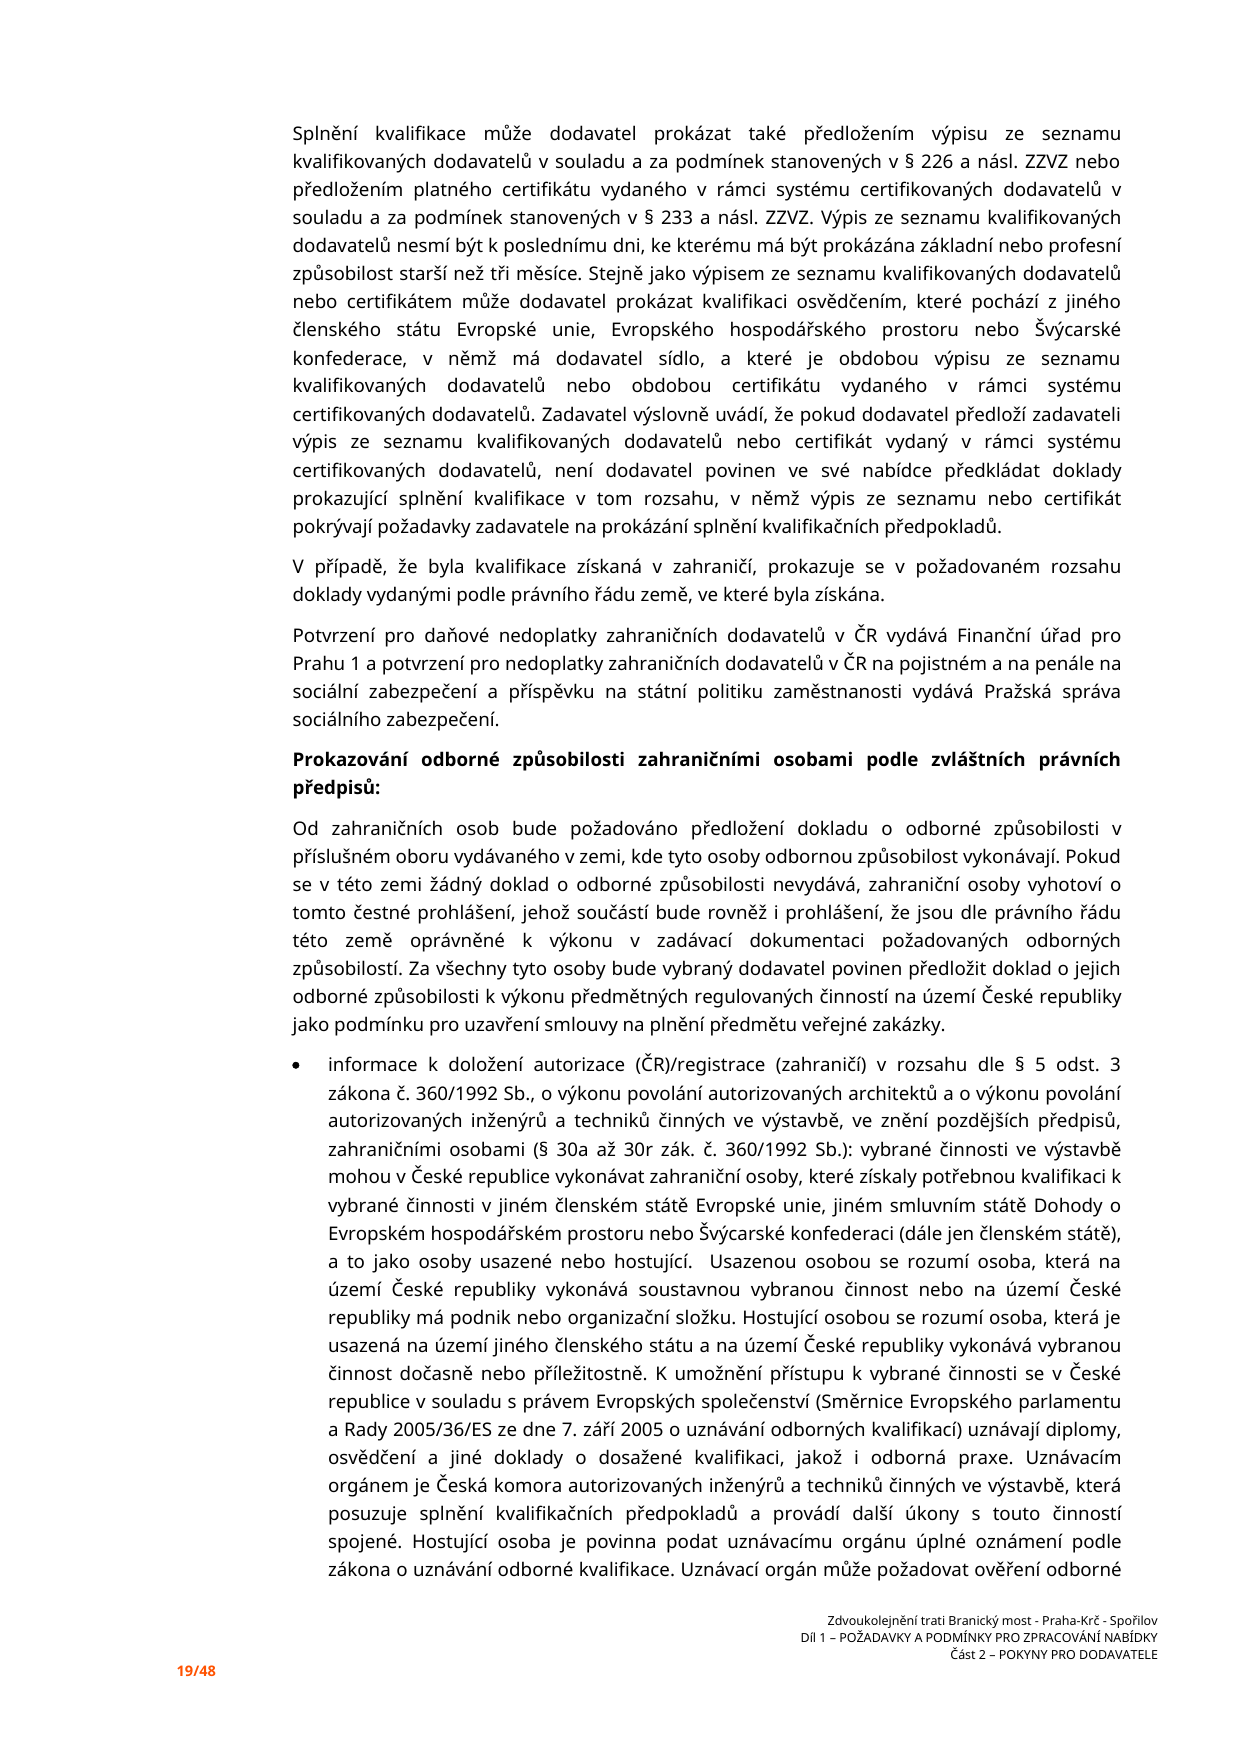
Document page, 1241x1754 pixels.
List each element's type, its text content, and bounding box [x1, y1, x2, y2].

text V případě, že byla kvalifikace získaná v zahraničí, prokazuje se v požadovaném rozsahu doklady vydanými podle právního řádu země, ve které byla získána. [292, 553, 1122, 607]
text Od zahraničních osob bude požadováno předložení dokladu o odborné způsobilosti v příslušném oboru vydávaného v zemi, kde tyto osoby odbornou způsobilost vykonávají. Pokud se v této zemi žádný doklad o odborné způsobilosti nevydává, zahraniční osoby vyhotoví o tomto čestné prohlášení, jehož součástí bude rovněž i prohlášení, že jsou dle právního řádu této země oprávněné k výkonu v zadávací dokumentaci požadovaných odborných způsobilostí. Za všechny tyto osoby bude vybraný dodavatel povinen předložit doklad o jejich odborné způsobilosti k výkonu předmětných regulovaných činností na území České republiky jako podmínku pro uzavření smlouvy na plnění předmětu veřejné zakázky. [292, 815, 1122, 1037]
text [292, 1052, 1122, 1582]
text Potvrzení pro daňové nedoplatky zahraničních dodavatelů v ČR vydává Finanční úřad pro Prahu 1 a potvrzení pro nedoplatky zahraničních dodavatelů v ČR na pojistném a na penále na sociální zabezpečení a příspěvku na státní politiku zaměstnanosti vydává Pražská správa sociálního zabezpečení. [292, 622, 1122, 732]
text Splnění kvalifikace může dodavatel prokázat také předložením výpisu ze seznamu kvalifikovaných dodavatelů v souladu a za podmínek stanovených v § 226 a násl. ZZVZ nebo předložením platného certifikátu vydaného v rámci systému certifikovaných dodavatelů v souladu a za podmínek stanovených v § 233 a násl. ZZVZ. Výpis ze seznamu kvalifikovaných dodavatelů nesmí být k poslednímu dni, ke kterému má být prokázána základní nebo profesní způsobilost starší než tři měsíce. Stejně jako výpisem ze seznamu kvalifikovaných dodavatelů nebo certifikátem může dodavatel prokázat kvalifikaci osvědčením, které pochází z jiného členského státu Evropské unie, Evropského hospodářského prostoru nebo Švýcarské konfederace, v němž má dodavatel sídlo, a které je obdobou výpisu ze seznamu kvalifikovaných dodavatelů nebo obdobou certifikátu vydaného v rámci systému certifikovaných dodavatelů. Zadavatel výslovně uvádí, že pokud dodavatel předloží zadavateli výpis ze seznamu kvalifikovaných dodavatelů nebo certifikát vydaný v rámci systému certifikovaných dodavatelů, není dodavatel povinen ve své nabídce předkládat doklady prokazující splnění kvalifikace v tom rozsahu, v němž výpis ze seznamu nebo certifikát pokrývají požadavky zadavatele na prokázání splnění kvalifikačních předpokladů. [292, 121, 1122, 538]
text Prokazování odborné způsobilosti zahraničními osobami podle zvláštních právních předpisů: [292, 747, 1122, 800]
